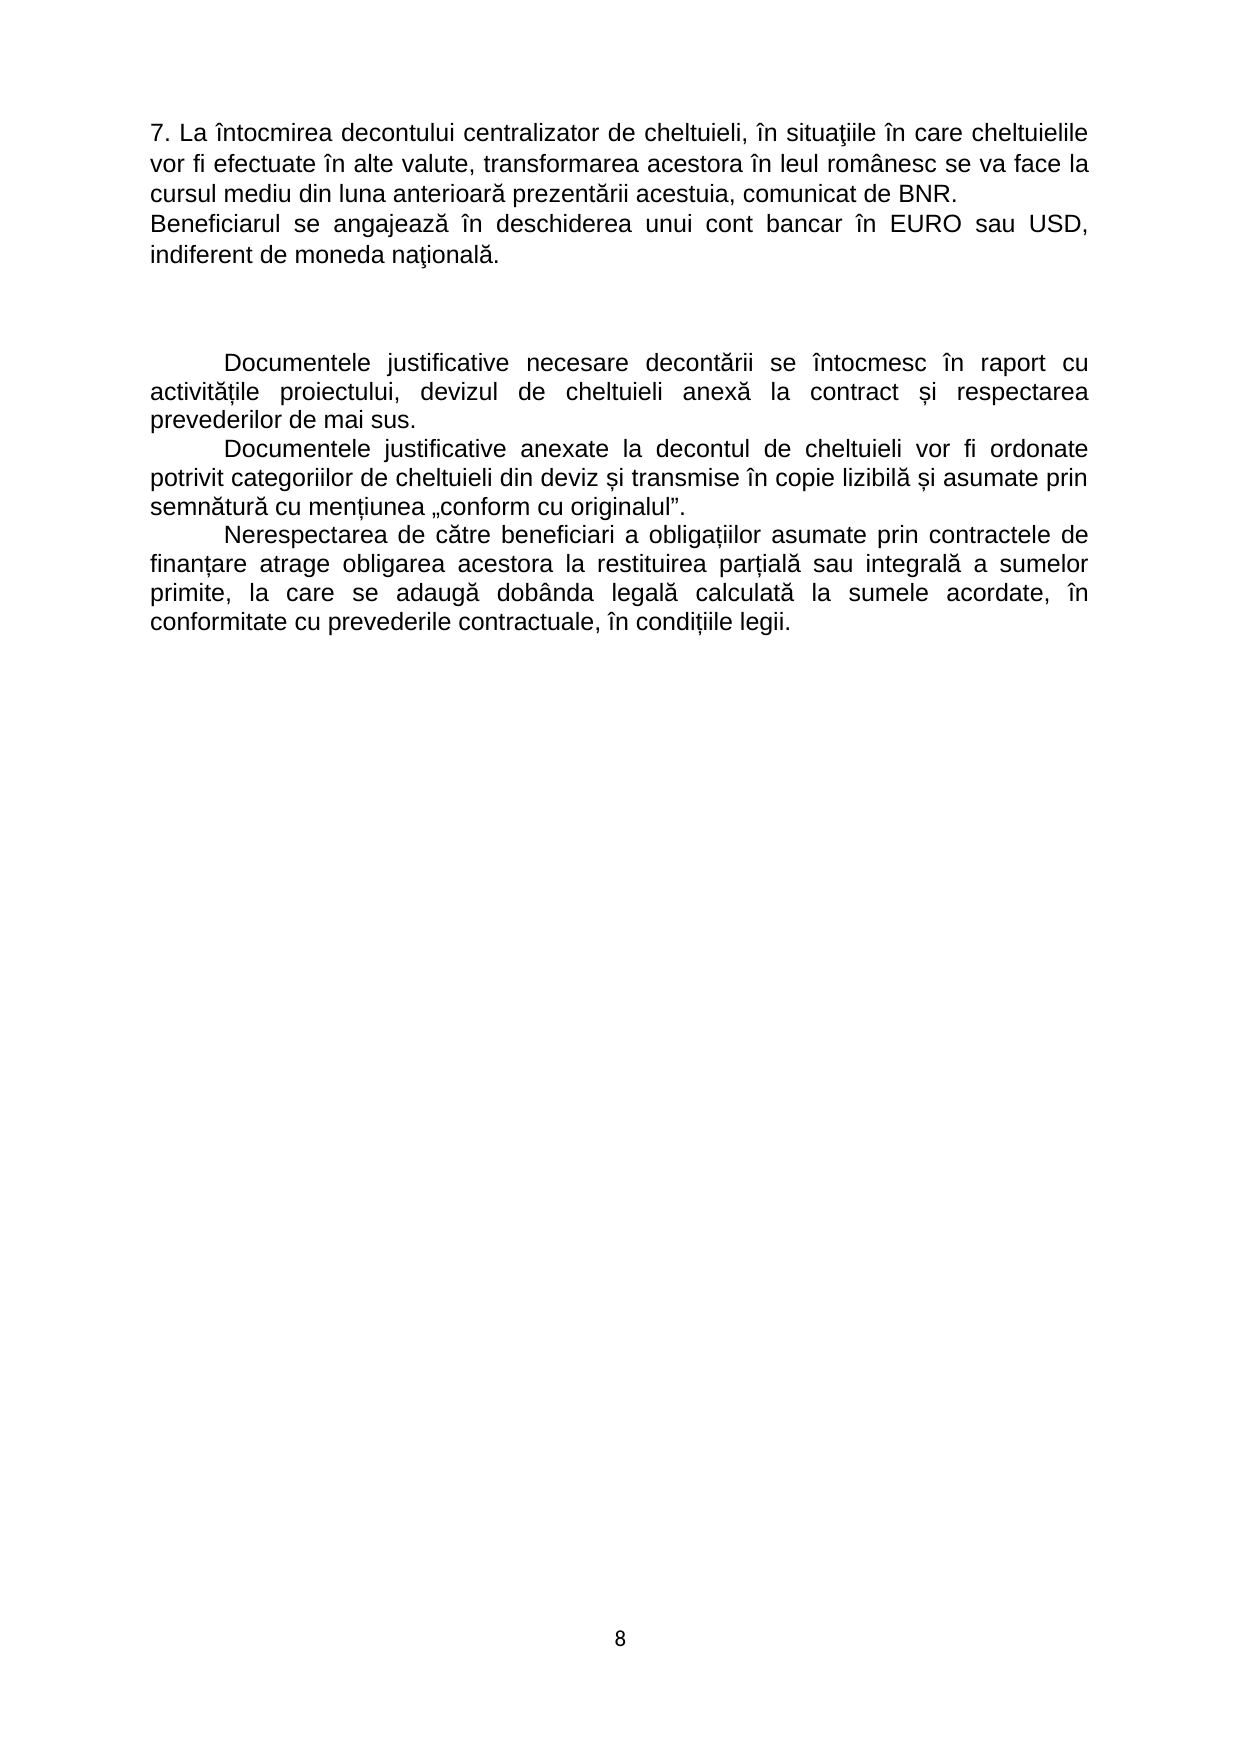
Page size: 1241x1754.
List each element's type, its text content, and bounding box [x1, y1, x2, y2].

text Documentele justificative necesare decontării se întocmesc în raport cu activitățile proiectului, devizul de cheltuieli anexă la contract și respectarea prevederilor de mai sus. [150, 348, 1090, 434]
text Beneficiarul se angajează în deschiderea unui cont bancar în EURO sau USD, indiferent de moneda naţională. [150, 209, 1090, 268]
text Nerespectarea de către beneficiari a obligațiilor asumate prin contractele de finanțare atrage obligarea acestora la restituirea parțială sau integrală a sumelor primite, la care se adaugă dobânda legală calculată la sumele acordate, în conformitate cu prevederile contractuale, în condițiile legii. [150, 520, 1090, 635]
text Documentele justificative anexate la decontul de cheltuieli vor fi ordonate potrivit categoriilor de cheltuieli din deviz și transmise în copie lizibilă și asumate prin semnătură cu mențiunea „conform cu originalul”. [150, 434, 1090, 520]
text 7. La întocmirea decontului centralizator de cheltuieli, în situaţiile în care cheltuielile vor fi efectuate în alte valute, transformarea acestora în leul românesc se va face la cursul mediu din luna anterioară prezentării acestuia, comunicat de BNR. [150, 118, 1090, 208]
